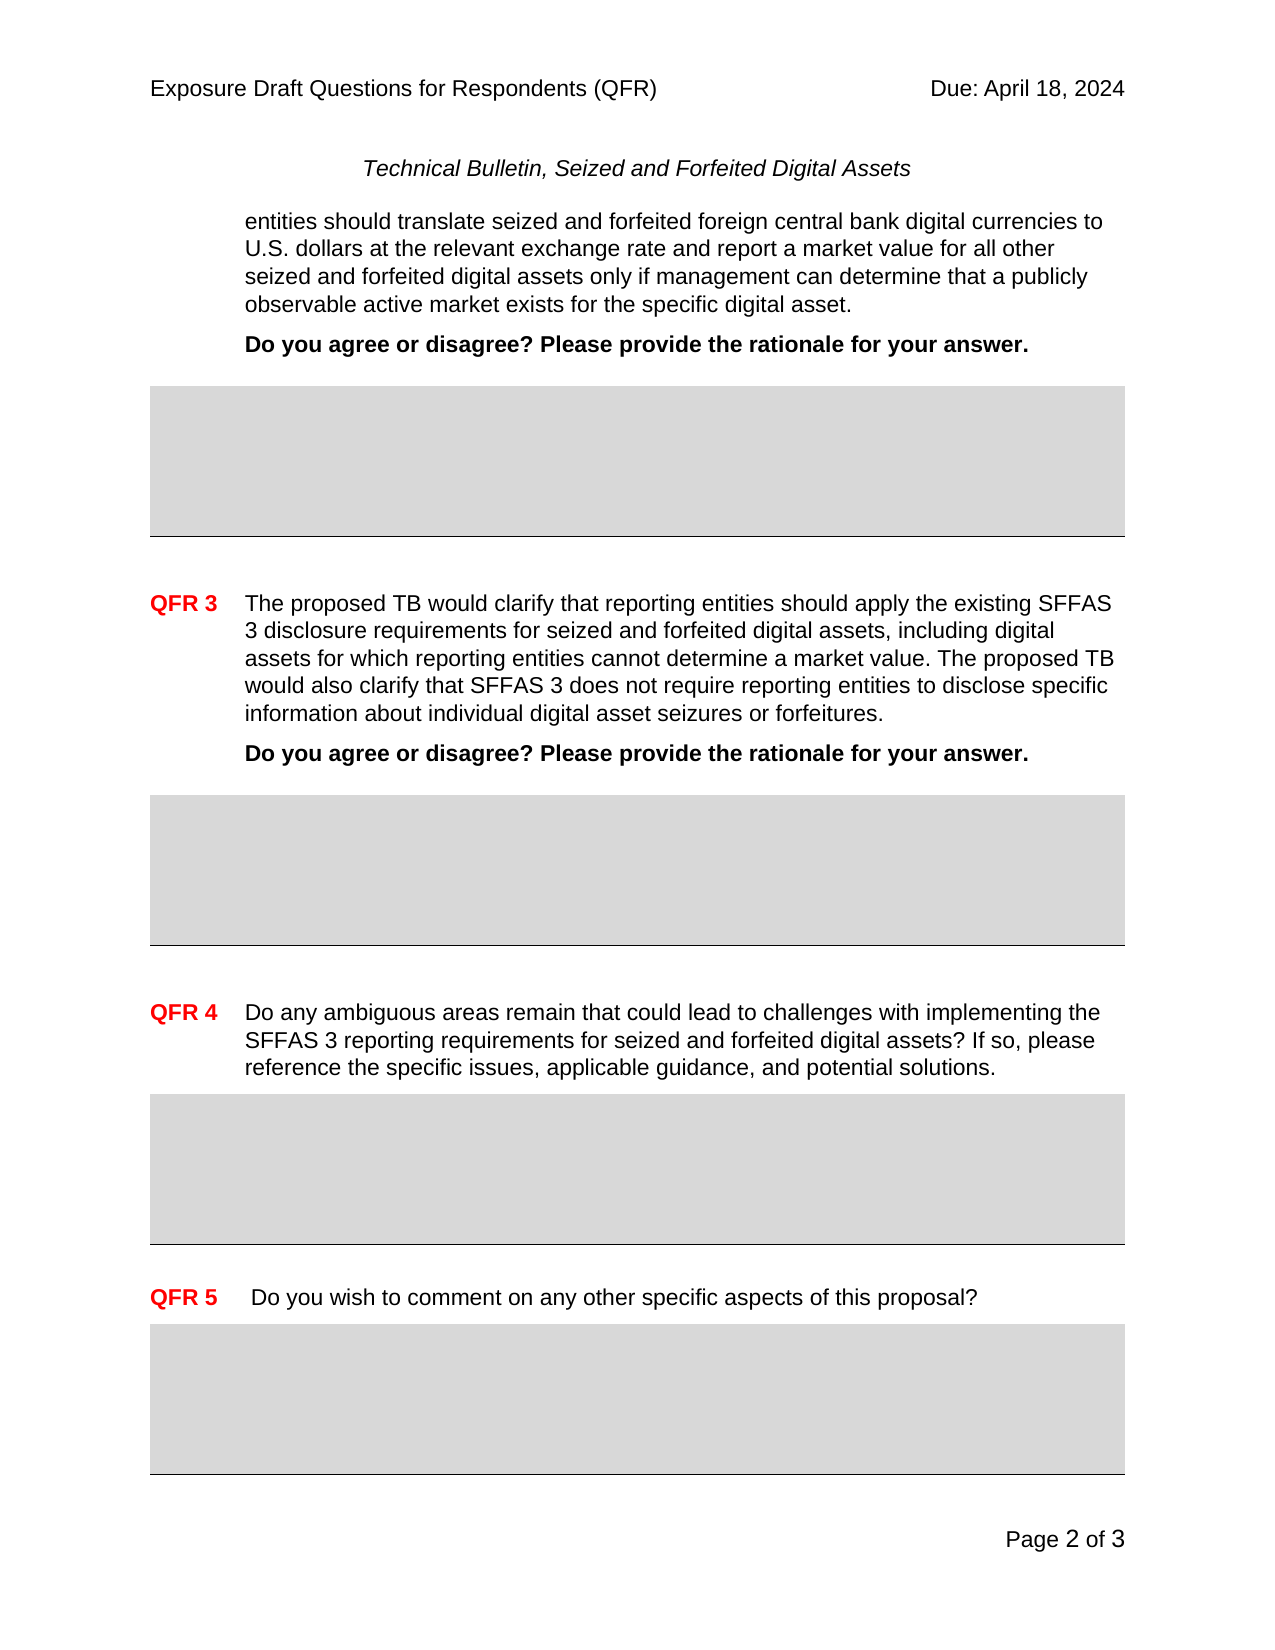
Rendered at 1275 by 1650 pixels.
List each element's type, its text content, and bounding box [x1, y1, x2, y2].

text QFR 4 Do any ambiguous areas remain that could lead to challenges with implementing the SFFAS 3 reporting requirements for seized and forfeited digital assets? If so, please reference the specific issues, applicable guidance, and potential solutions. [150, 999, 1125, 1081]
table_header [150, 1094, 1125, 1244]
text QFR 3 The proposed TB would clarify that reporting entities should apply the existing SFFAS 3 disclosure requirements for seized and forfeited digital assets, including digital assets for which reporting entities cannot determine a market value. The proposed TB would also clarify that SFFAS 3 does not require reporting entities to disclose specific information about individual digital asset seizures or forfeitures. [150, 589, 1125, 726]
text Do you agree or disagree? Please provide the rationale for your answer. [244, 740, 1125, 766]
table_header [150, 795, 1125, 945]
text QFR 5 Do you wish to comment on any other specific aspects of this proposal? [150, 1284, 1125, 1311]
table_header [150, 386, 1125, 536]
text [150, 208, 1125, 317]
text Do you agree or disagree? Please provide the rationale for your answer. [244, 331, 1125, 357]
table_header [150, 1324, 1125, 1474]
